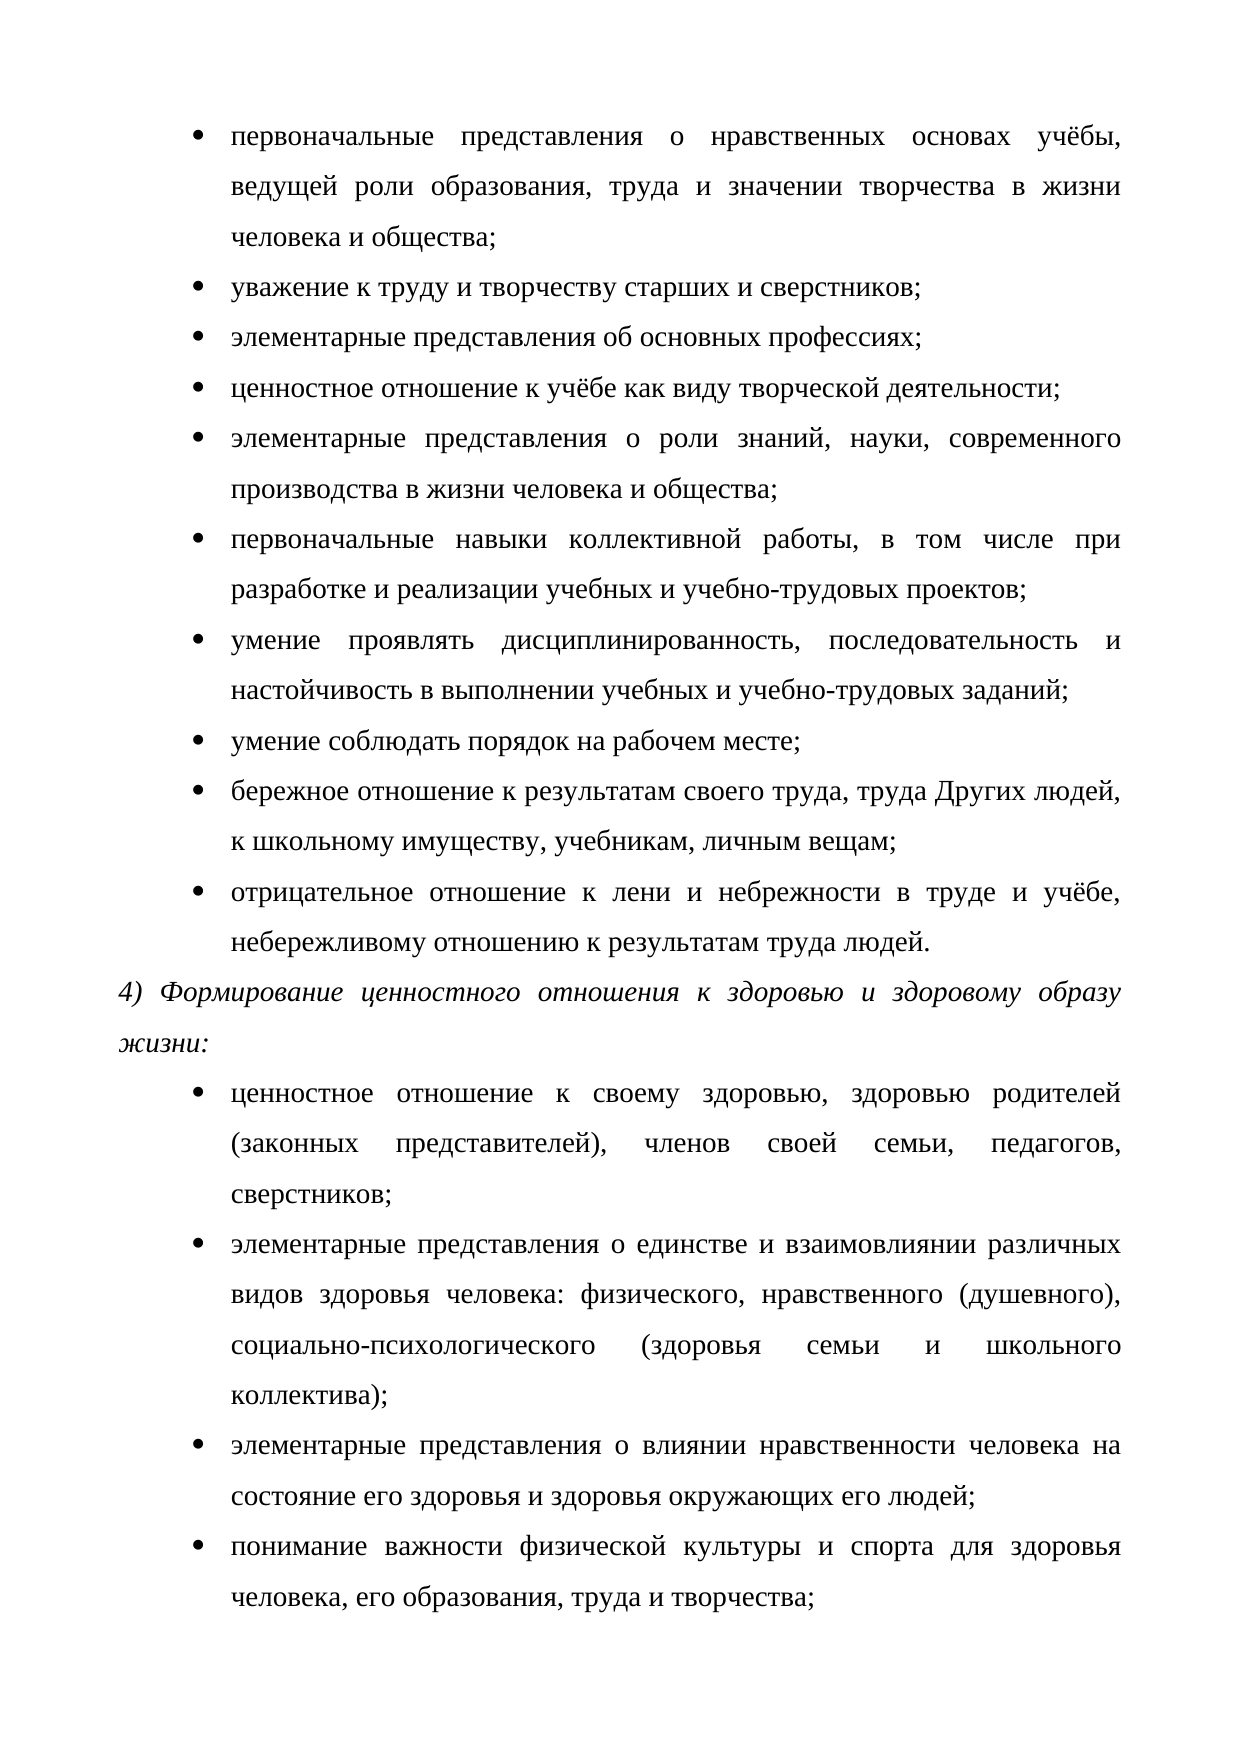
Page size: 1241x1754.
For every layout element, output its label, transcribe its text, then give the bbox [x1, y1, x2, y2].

list уважение к труду и творчеству старших и сверстников; [193, 269, 1122, 303]
list элементарные представления о влиянии нравственности человека на состояние его здоровья и здоровья окружающих его людей; [193, 1427, 1122, 1511]
list ценностное отношение к учёбе как виду творческой деятельности; [193, 370, 1122, 404]
list первоначальные навыки коллективной работы, в том числе при разработке и реализации учебных и учебно-трудовых проектов; [193, 521, 1122, 605]
list ценностное отношение к своему здоровью, здоровью родителей (законных представителей), членов своей семьи, педагогов, сверстников; [193, 1075, 1122, 1209]
text 4) Формирование ценностного отношения к здоровью и здоровому образу жизни: [118, 974, 1122, 1058]
list элементарные представления об основных профессиях; [193, 319, 1122, 353]
list понимание важности физической культуры и спорта для здоровья человека, его образования, труда и творчества; [193, 1528, 1122, 1612]
list умение соблюдать порядок на рабочем месте; [193, 723, 1122, 756]
list бережное отношение к результатам своего труда, труда Других людей, к школьному имуществу, учебникам, личным вещам; [193, 773, 1122, 857]
list элементарные представления о единстве и взаимовлиянии различных видов здоровья человека: физического, нравственного (душевного), социально-психологического (здоровья семьи и школьного коллектива); [193, 1226, 1122, 1411]
list умение проявлять дисциплинированность, последовательность и настойчивость в выполнении учебных и учебно-трудовых заданий; [193, 622, 1122, 706]
list первоначальные представления о нравственных основах учёбы, ведущей роли образования, труда и значении творчества в жизни человека и общества; [193, 118, 1122, 252]
list элементарные представления о роли знаний, науки, современного производства в жизни человека и общества; [193, 420, 1122, 504]
list отрицательное отношение к лени и небрежности в труде и учёбе, небережливому отношению к результатам труда людей. [193, 874, 1122, 958]
